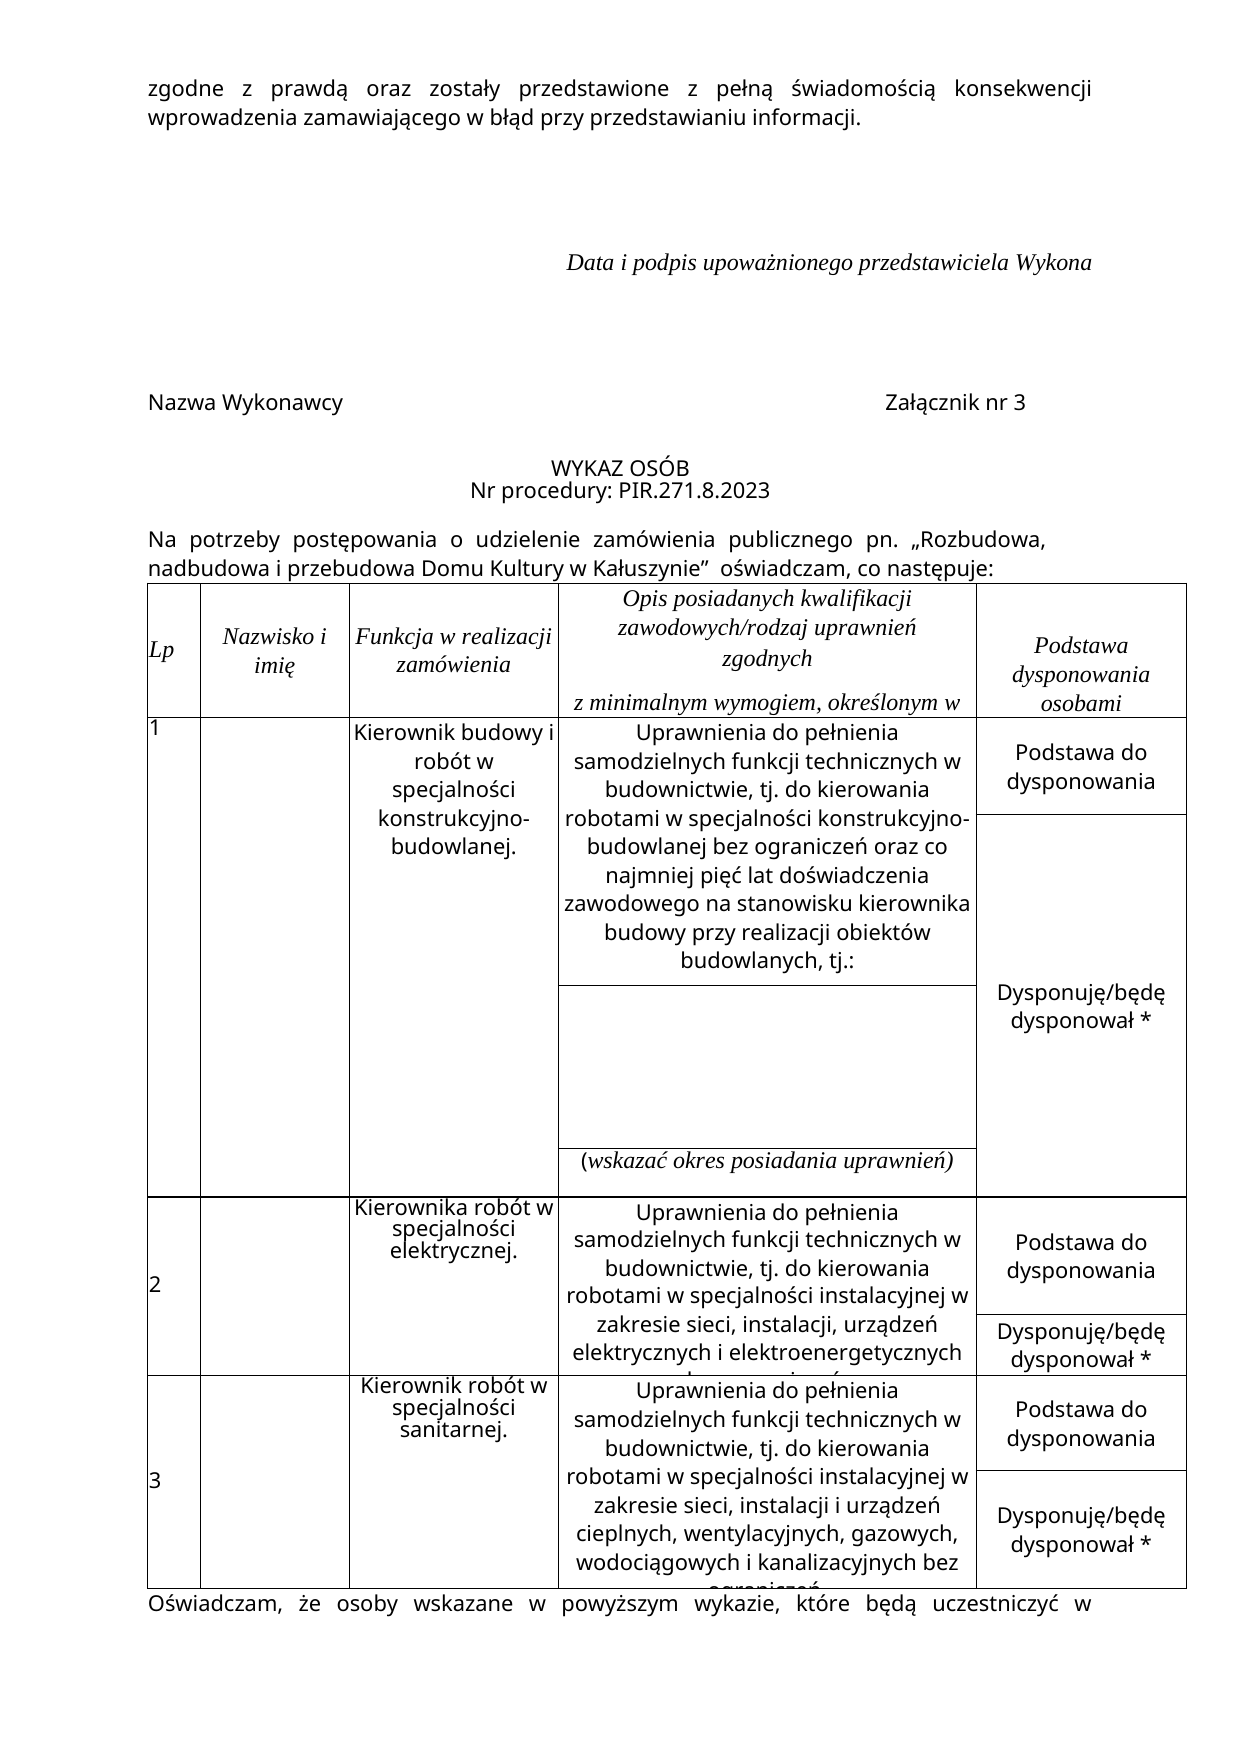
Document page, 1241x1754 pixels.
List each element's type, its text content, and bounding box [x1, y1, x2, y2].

table_header Podstawa dysponowania osobami [977, 584, 1186, 717]
table_cell Uprawnienia do pełnienia samodzielnych funkcji technicznych w budownictwie, tj. do kierowania robotami w specjalności instalacyjnej w zakresie sieci, instalacji i urządzeń cieplnych, wentylacyjnych, gazowych, wodociągowych i kanalizacyjnych bez ograniczeń. [559, 1376, 976, 1588]
text Na potrzeby postępowania o udzielenie zamówienia publicznego pn. „Rozbudowa, nadbudowa i przebudowa Domu Kultury w Kałuszynie” oświadczam, co następuje: [148, 524, 1047, 582]
table_cell 1 [148, 718, 200, 1196]
table_cell Kierownik robót w specjalności sanitarnej. [350, 1376, 558, 1588]
table_cell Dysponuję/będę dysponował * [977, 1471, 1186, 1588]
table_cell [201, 1376, 349, 1588]
table_cell Kierownika robót w specjalności elektrycznej. [350, 1198, 558, 1375]
table_cell Dysponuję/będę dysponował * [977, 1315, 1186, 1375]
table_header Nazwisko i imię [201, 584, 349, 717]
table_cell [201, 1198, 349, 1375]
table_cell Dysponuję/będę dysponował * [977, 815, 1186, 1196]
table_header Funkcja w realizacji zamówienia [350, 584, 558, 717]
text WYKAZ OSÓB Nr procedury: PIR.271.8.2023 [148, 459, 1093, 503]
table_cell Podstawa do dysponowania [977, 1198, 1186, 1314]
table_cell Uprawnienia do pełnienia samodzielnych funkcji technicznych w budownictwie, tj. do kierowania robotami w specjalności konstrukcyjno-budowlanej bez ograniczeń oraz co najmniej pięć lat doświadczenia zawodowego na stanowisku kierownika budowy przy realizacji obiektów budowlanych, tj.: [559, 718, 976, 985]
table_cell Podstawa do dysponowania [977, 1376, 1186, 1470]
text Nazwa Wykonawcy Załącznik nr 3 [148, 393, 1093, 415]
table_cell [559, 986, 976, 1148]
table_cell 2 [148, 1198, 200, 1375]
table_cell Kierownik budowy i robót w specjalności konstrukcyjno- budowlanej. [350, 718, 558, 1196]
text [148, 1589, 1093, 1618]
table_cell Uprawnienia do pełnienia samodzielnych funkcji technicznych w budownictwie, tj. do kierowania robotami w specjalności instalacyjnej w zakresie sieci, instalacji, urządzeń elektrycznych i elektroenergetycznych bez ograniczeń. [559, 1198, 976, 1375]
table_cell [201, 718, 349, 1196]
table_header Opis posiadanych kwalifikacji zawodowych/rodzaj uprawnień zgodnych z minimalnym wymogiem, określonym w SWZ [559, 584, 976, 717]
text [148, 74, 1093, 131]
text Data i podpis upoważnionego przedstawiciela Wykona [148, 251, 1093, 275]
table_cell 3 [148, 1376, 200, 1588]
table_header Lp [148, 584, 200, 717]
table_cell (wskazać okres posiadania uprawnień) [559, 1149, 976, 1196]
table_cell Podstawa do dysponowania [977, 718, 1186, 814]
